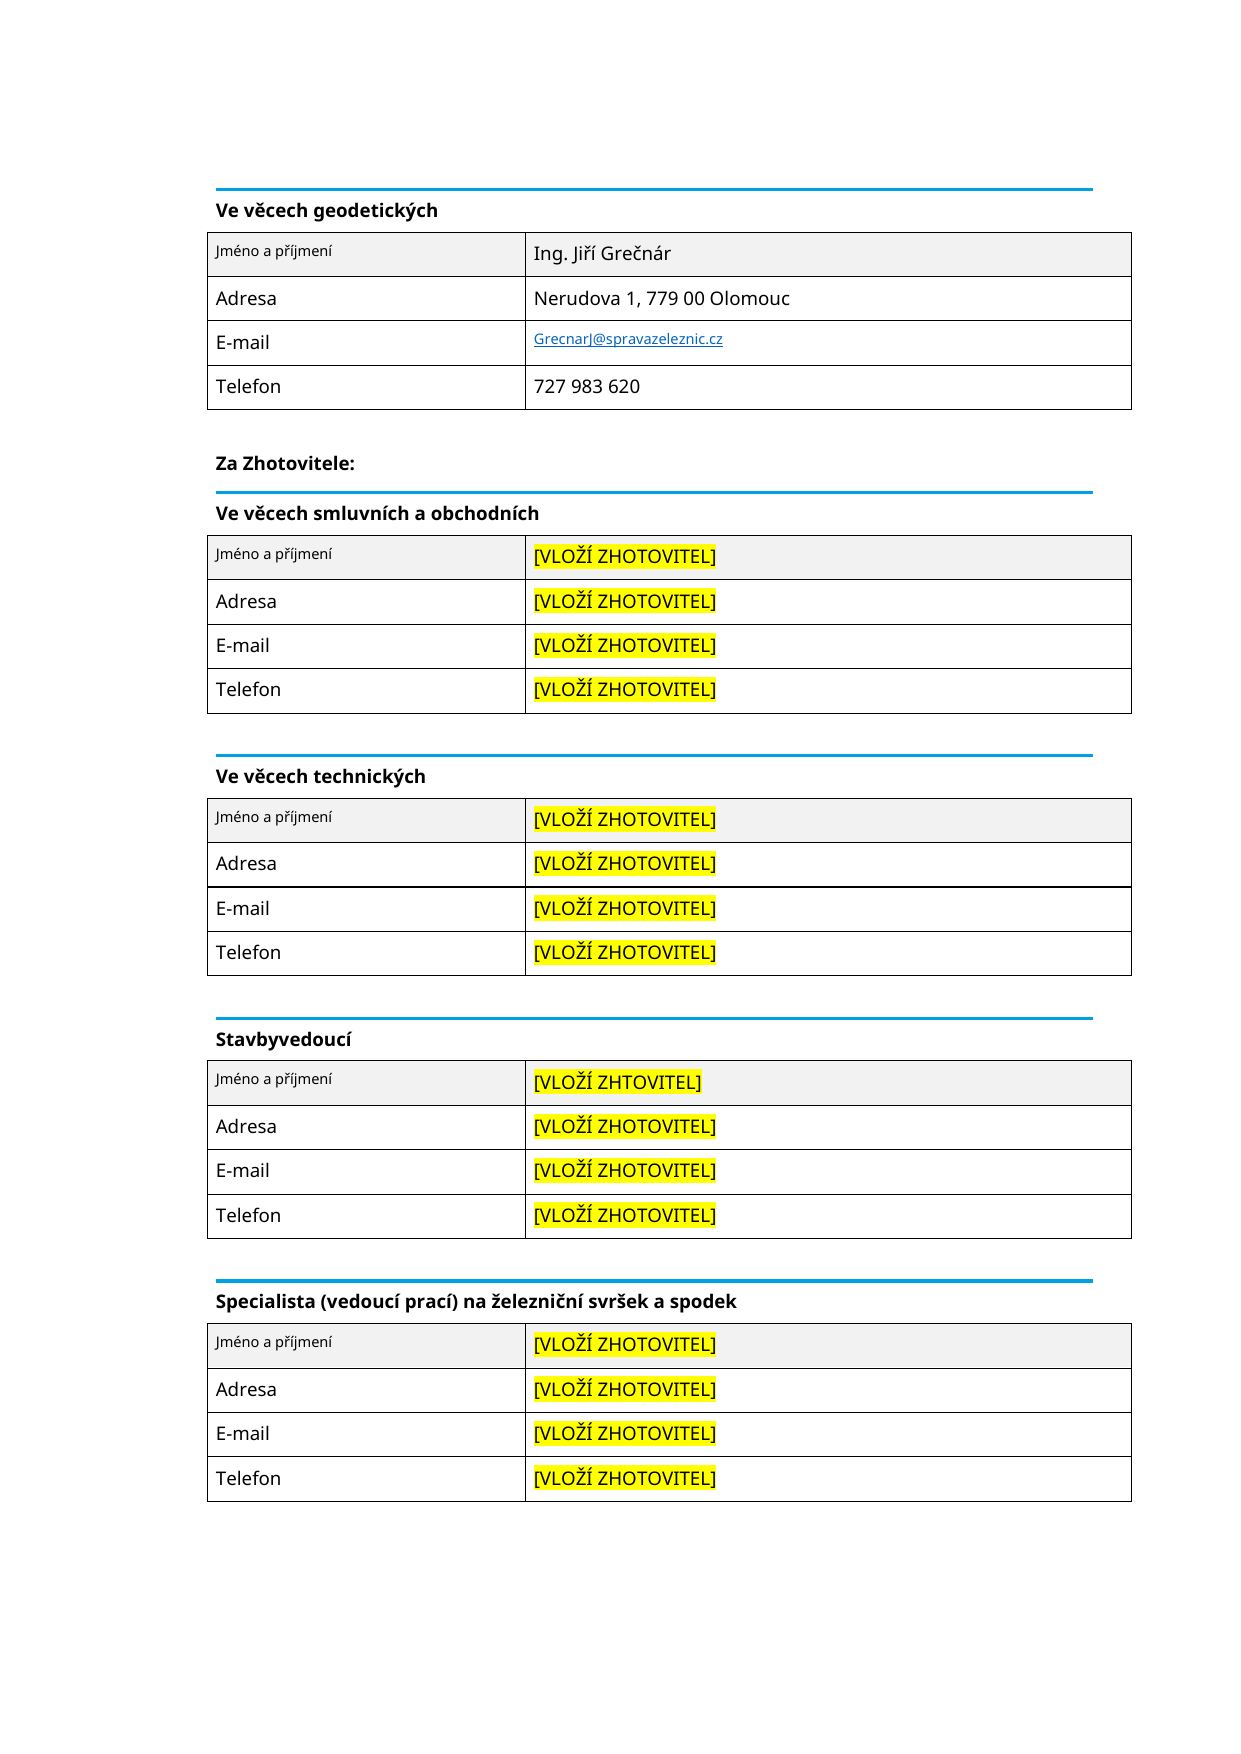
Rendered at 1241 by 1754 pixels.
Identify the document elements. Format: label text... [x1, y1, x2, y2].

table_cell E-mail [208, 1150, 525, 1193]
table_header Jméno a příjmení [208, 1061, 525, 1105]
table_cell Telefon [208, 1195, 525, 1238]
table_cell [VLOŽÍ ZHOTOVITEL] [526, 1413, 1131, 1456]
table_header [VLOŽÍ ZHOTOVITEL] [526, 536, 1131, 579]
table_cell Adresa [208, 1106, 525, 1149]
table_cell Telefon [208, 366, 525, 409]
table_cell [VLOŽÍ ZHOTOVITEL] [526, 669, 1131, 712]
table_cell E-mail [208, 888, 525, 931]
table_cell Telefon [208, 932, 525, 975]
table_cell [VLOŽÍ ZHOTOVITEL] [526, 1150, 1131, 1193]
table_header Jméno a příjmení [208, 233, 525, 276]
text Specialista (vedoucí prací) na železniční svršek a spodek [216, 1283, 1093, 1314]
table_header Ing. Jiří Grečnár [526, 233, 1131, 276]
text Za Zhotovitele: [216, 451, 1093, 476]
table_header Jméno a příjmení [208, 536, 525, 579]
table_cell [VLOŽÍ ZHOTOVITEL] [526, 888, 1131, 931]
table_cell [VLOŽÍ ZHOTOVITEL] [526, 1457, 1131, 1501]
table_cell 727 983 620 [526, 366, 1131, 409]
table_cell [VLOŽÍ ZHOTOVITEL] [526, 1369, 1131, 1412]
table_cell E-mail [208, 1413, 525, 1456]
table_cell E-mail [208, 625, 525, 668]
text Ve věcech geodetických [216, 191, 1093, 223]
table_cell [VLOŽÍ ZHOTOVITEL] [526, 1106, 1131, 1149]
table_cell Telefon [208, 1457, 525, 1501]
table_cell [VLOŽÍ ZHOTOVITEL] [526, 932, 1131, 975]
table_cell Adresa [208, 843, 525, 886]
table_header Jméno a příjmení [208, 1324, 525, 1367]
text Ve věcech technických [216, 757, 1093, 789]
table_cell GrecnarJ@spravazeleznic.cz [526, 321, 1131, 365]
table_cell Adresa [208, 580, 525, 624]
table_header Jméno a příjmení [208, 799, 525, 842]
table_cell [VLOŽÍ ZHOTOVITEL] [526, 625, 1131, 668]
table_header [VLOŽÍ ZHOTOVITEL] [526, 799, 1131, 842]
table_cell [VLOŽÍ ZHOTOVITEL] [526, 1195, 1131, 1238]
table_cell [VLOŽÍ ZHOTOVITEL] [526, 580, 1131, 624]
table_cell [VLOŽÍ ZHOTOVITEL] [526, 843, 1131, 886]
table_header [VLOŽÍ ZHTOVITEL] [526, 1061, 1131, 1105]
text Stavbyvedoucí [216, 1020, 1093, 1052]
table_cell E-mail [208, 321, 525, 365]
table_cell Adresa [208, 277, 525, 320]
table_header [VLOŽÍ ZHOTOVITEL] [526, 1324, 1131, 1367]
table_cell Adresa [208, 1369, 525, 1412]
table_cell Telefon [208, 669, 525, 712]
table_cell Nerudova 1, 779 00 Olomouc [526, 277, 1131, 320]
text Ve věcech smluvních a obchodních [216, 494, 1093, 526]
